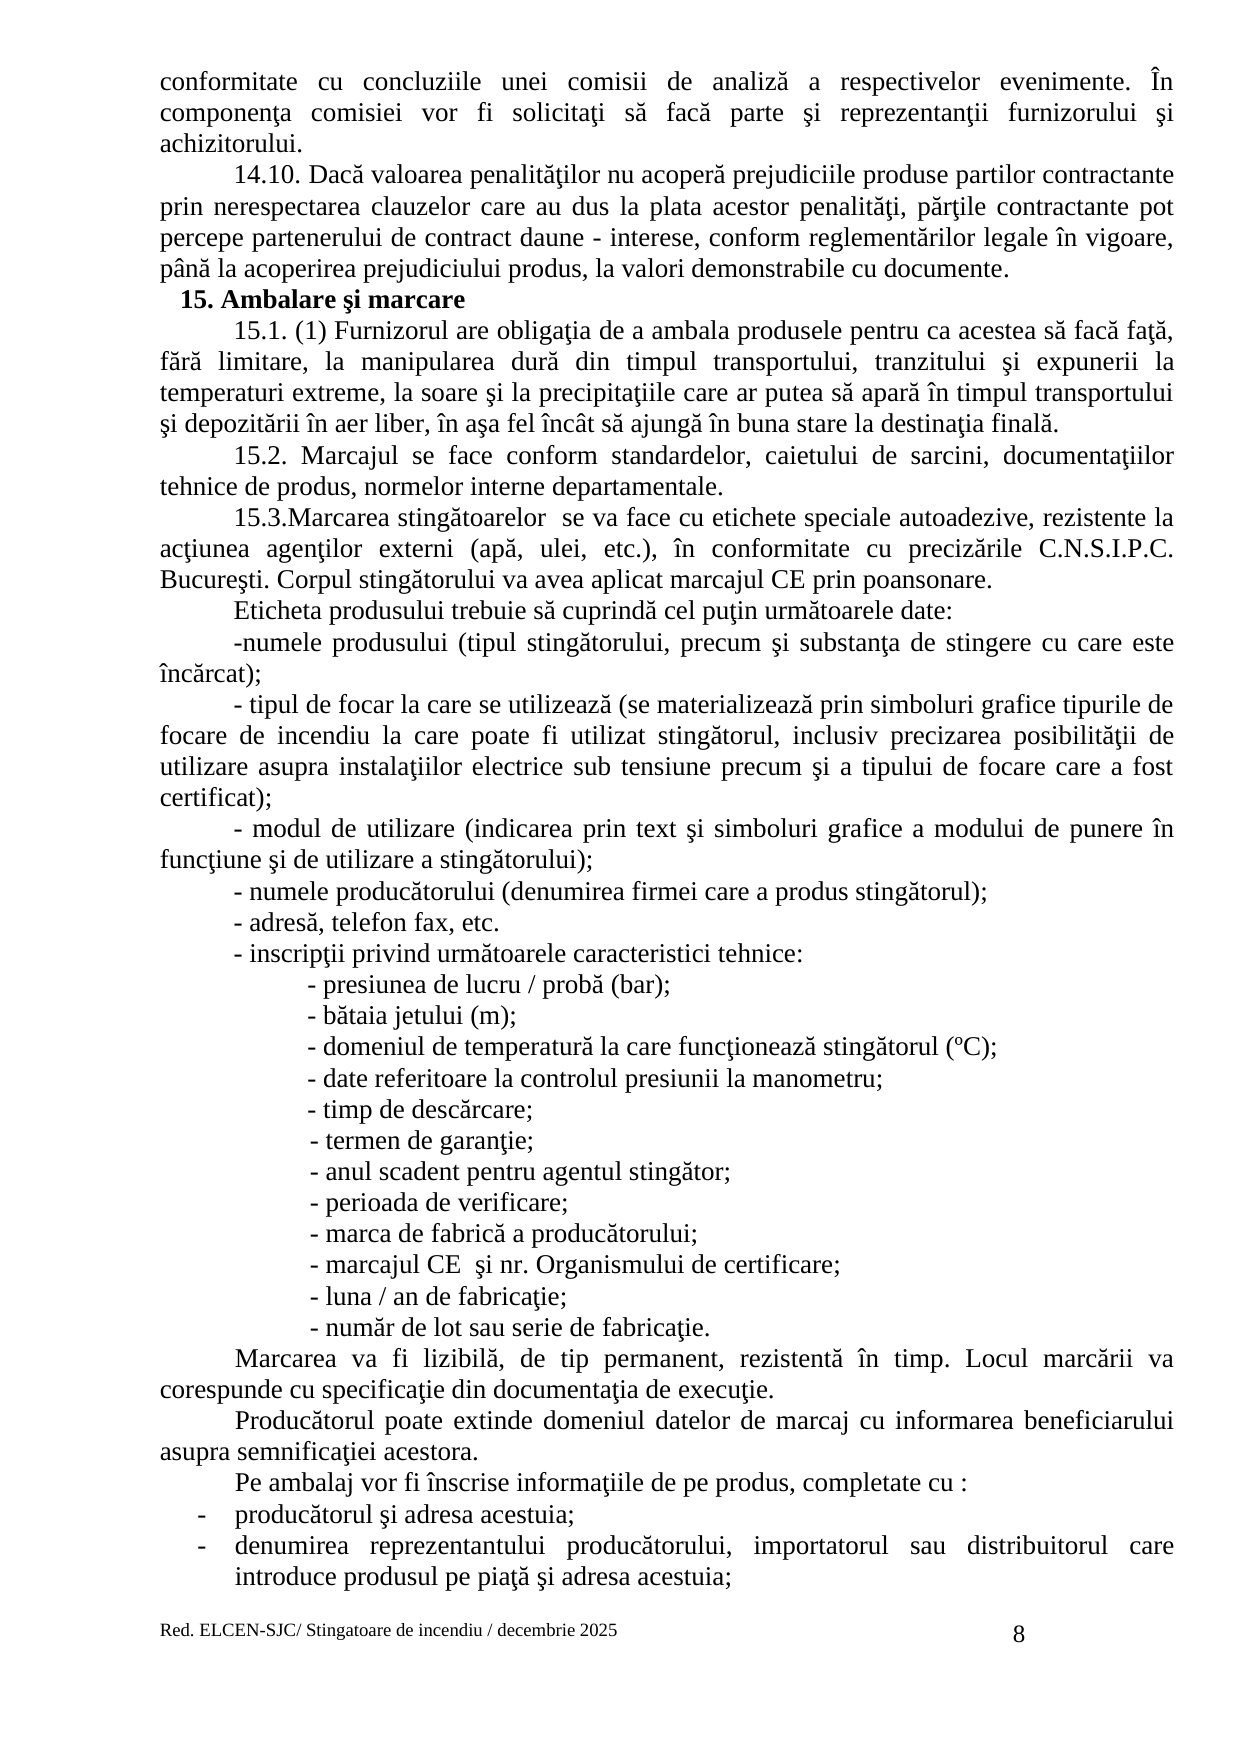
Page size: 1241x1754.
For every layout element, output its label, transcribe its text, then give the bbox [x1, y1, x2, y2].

text -numele produsului (tipul stingătorului, precum şi substanţa de stingere cu care este încărcat); [159, 626, 1175, 688]
text Marcarea va fi lizibilă, de tip permanent, rezistentă în timp. Locul marcării va corespunde cu specificaţie din documentaţia de execuţie. [159, 1342, 1175, 1404]
text - termen de garanţie; [234, 1124, 1175, 1155]
text 15.2. Marcajul se face conform standardelor, caietului de sarcini, documentaţiilor tehnice de produs, normelor interne departamentale. [159, 439, 1175, 501]
text 14.10. Dacă valoarea penalităţilor nu acoperă prejudiciile produse partilor contractante prin nerespectarea clauzelor care au dus la plata acestor penalităţi, părţile contractante pot percepe partenerului de contract daune - interese, conform reglementărilor legale în vigoare, până la acoperirea prejudiciului produs, la valori demonstrabile cu documente. [159, 158, 1175, 283]
text Pe ambalaj vor fi înscrise informaţiile de pe produs, completate cu : [159, 1467, 1175, 1498]
text - modul de utilizare (indicarea prin text şi simboluri grafice a modului de punere în funcţiune şi de utilizare a stingătorului); [159, 812, 1175, 875]
text - număr de lot sau serie de fabricaţie. [234, 1311, 1175, 1342]
text - perioada de verificare; [234, 1186, 1175, 1217]
text - adresă, telefon fax, etc. [159, 906, 1175, 937]
text Eticheta produsului trebuie să cuprindă cel puţin următoarele date: [159, 594, 1175, 626]
text - bătaia jetului (m); [159, 999, 1175, 1031]
text Producătorul poate extinde domeniul datelor de marcaj cu informarea beneficiarului asupra semnificaţiei acestora. [159, 1404, 1175, 1467]
text - luna / an de fabricaţie; [234, 1280, 1175, 1311]
text - date referitoare la controlul presiunii la manometru; [159, 1062, 1175, 1093]
text - numele producătorului (denumirea firmei care a produs stingătorul); [159, 875, 1175, 906]
text - marcajul CE şi nr. Organismului de certificare; [234, 1248, 1175, 1280]
text - presiunea de lucru / probă (bar); [159, 968, 1175, 999]
text 15.1. (1) Furnizorul are obligaţia de a ambala produsele pentru ca acestea să facă faţă, fără limitare, la manipularea dură din timpul transportului, tranzitului şi expunerii la temperaturi extreme, la soare şi la precipitaţiile care ar putea să apară în timpul transportului şi depozitării în aer liber, în aşa fel încât să ajungă în buna stare la destinaţia finală. [159, 314, 1175, 439]
text 15.3.Marcarea stingătoarelor se va face cu etichete speciale autoadezive, rezistente la acţiunea agenţilor externi (apă, ulei, etc.), în conformitate cu precizările C.N.S.I.P.C. Bucureşti. Corpul stingătorului va avea aplicat marcajul CE prin poansonare. [159, 501, 1175, 594]
list denumirea reprezentantului producătorului, importatorul sau distribuitorul care introduce produsul pe piaţă şi adresa acestuia; [197, 1529, 1175, 1591]
text - tipul de focar la care se utilizează (se materializează prin simboluri grafice tipurile de focare de incendiu la care poate fi utilizat stingătorul, inclusiv precizarea posibilităţii de utilizare asupra instalaţiilor electrice sub tensiune precum şi a tipului de focare care a fost certificat); [159, 688, 1175, 812]
text - anul scadent pentru agentul stingător; [234, 1155, 1175, 1186]
text - inscripţii privind următoarele caracteristici tehnice: [159, 937, 1175, 968]
list producătorul şi adresa acestuia; [197, 1498, 1175, 1529]
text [159, 65, 1175, 158]
text - marca de fabrică a producătorului; [234, 1217, 1175, 1248]
text 15. Ambalare şi marcare [159, 283, 1175, 314]
text - domeniul de temperatură la care funcţionează stingătorul (ºC); [159, 1031, 1175, 1062]
text - timp de descărcare; [159, 1093, 1175, 1124]
